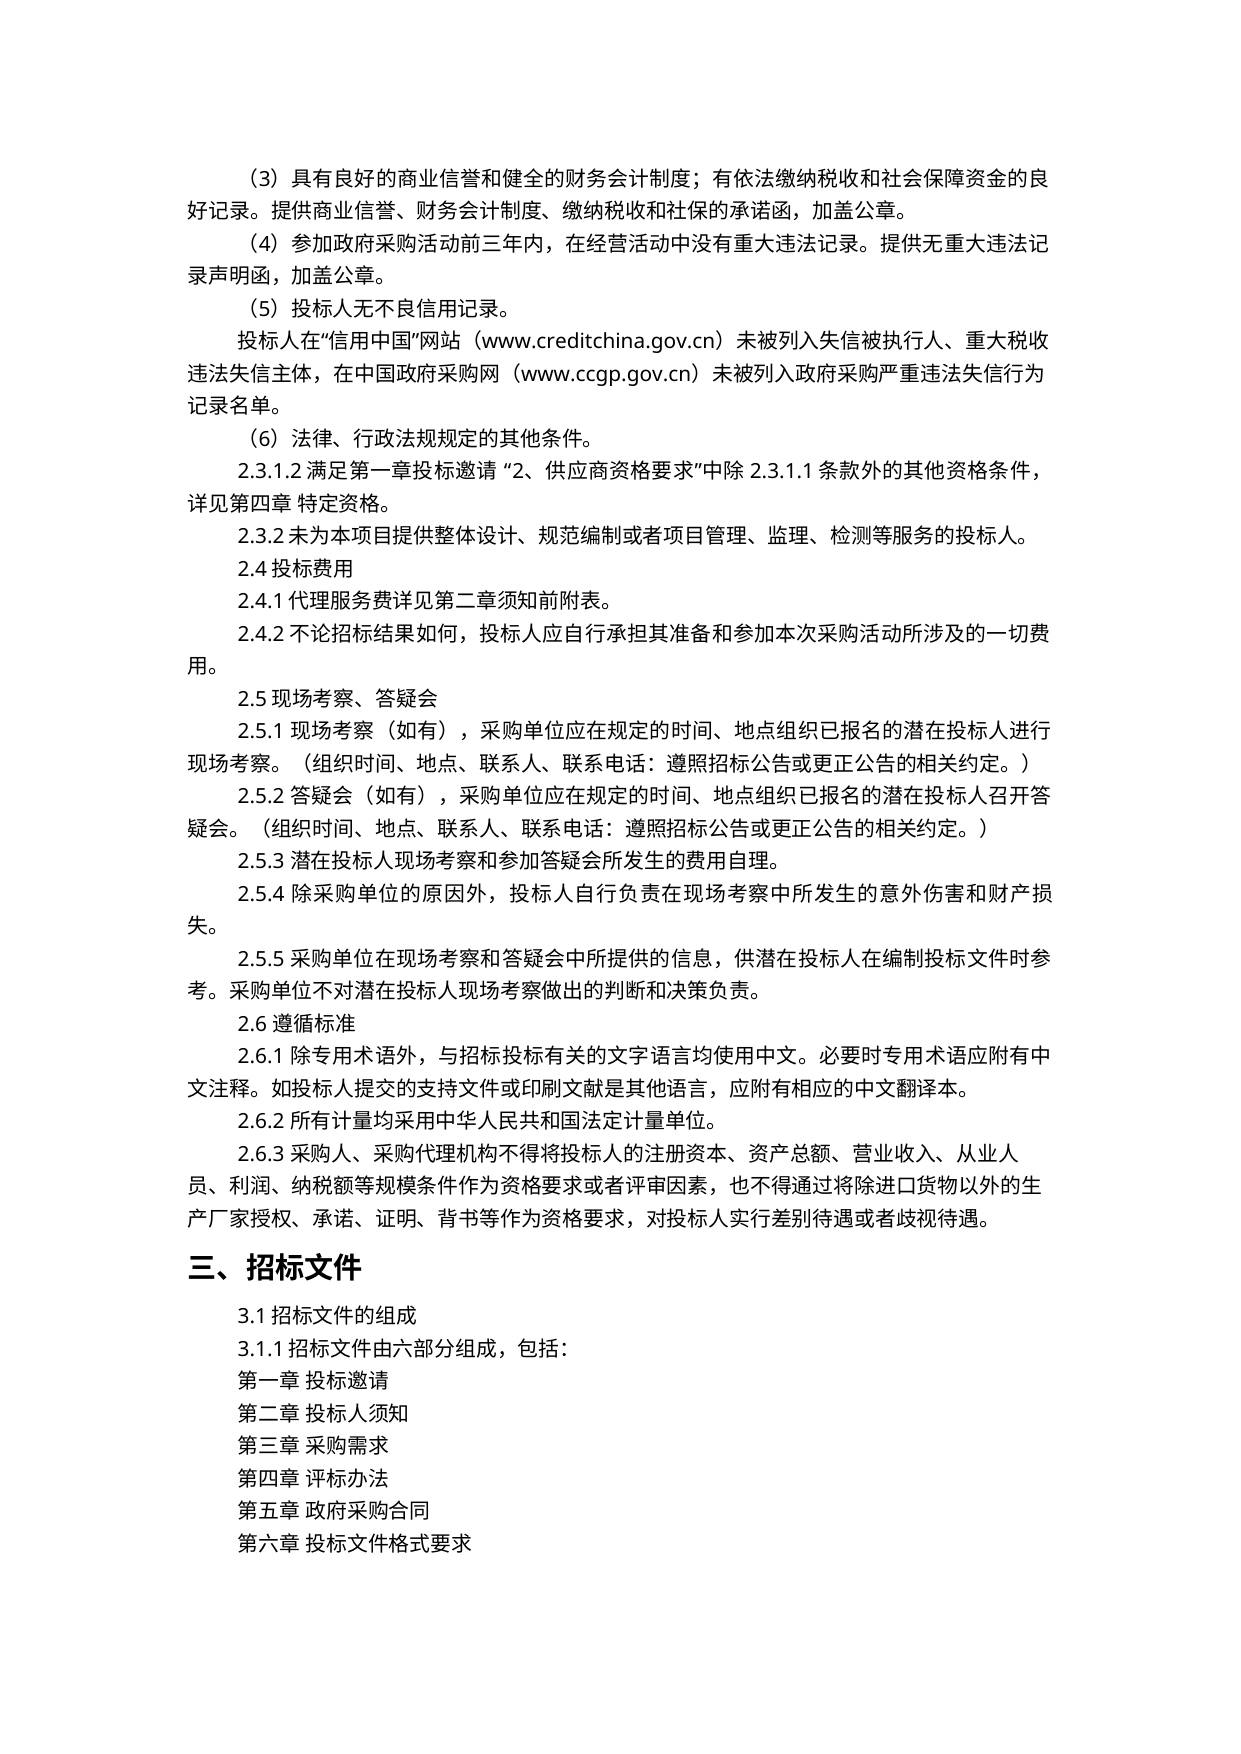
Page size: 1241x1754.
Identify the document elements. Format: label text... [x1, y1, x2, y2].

text 2.5.5 采购单位在现场考察和答疑会中所提供的信息，供潜在投标人在编制投标文件时参考。采购单位不对潜在投标人现场考察做出的判断和决策负责。 [187, 942, 1053, 1007]
text 第五章 政府采购合同 [187, 1494, 1053, 1527]
text 第四章 评标办法 [187, 1462, 1053, 1494]
text 2.5.3 潜在投标人现场考察和参加答疑会所发生的费用自理。 [187, 844, 1053, 877]
text 投标人在“信用中国”网站（www.creditchina.gov.cn）未被列入失信被执行人、重大税收违法失信主体，在中国政府采购网（www.ccgp.gov.cn）未被列入政府采购严重违法失信行为记录名单。 [187, 324, 1053, 422]
text 2.4.2不论招标结果如何，投标人应自行承担其准备和参加本次采购活动所涉及的一切费用。 [187, 617, 1053, 682]
text 2.5.1 现场考察（如有），采购单位应在规定的时间、地点组织已报名的潜在投标人进行现场考察。（组织时间、地点、联系人、联系电话：遵照招标公告或更正公告的相关约定。） [187, 714, 1053, 779]
text 2.6.3 采购人、采购代理机构不得将投标人的注册资本、资产总额、营业收入、从业人员、利润、纳税额等规模条件作为资格要求或者评审因素，也不得通过将除进口货物以外的生产厂家授权、承诺、证明、背书等作为资格要求，对投标人实行差别待遇或者歧视待遇。 [187, 1137, 1053, 1234]
text 2.6.1 除专用术语外，与招标投标有关的文字语言均使用中文。必要时专用术语应附有中文注释。如投标人提交的支持文件或印刷文献是其他语言，应附有相应的中文翻译本。 [187, 1039, 1053, 1104]
text （6）法律、行政法规规定的其他条件。 [187, 422, 1053, 454]
text 2.5现场考察、答疑会 [187, 682, 1053, 714]
text 2.5.2 答疑会（如有），采购单位应在规定的时间、地点组织已报名的潜在投标人召开答疑会。（组织时间、地点、联系人、联系电话：遵照招标公告或更正公告的相关约定。） [187, 779, 1053, 844]
text 2.4.1代理服务费详见第二章须知前附表。 [187, 584, 1053, 617]
text 第二章 投标人须知 [187, 1397, 1053, 1429]
text 2.3.2未为本项目提供整体设计、规范编制或者项目管理、监理、检测等服务的投标人。 [187, 519, 1053, 552]
text 第三章 采购需求 [187, 1429, 1053, 1462]
text 第六章 投标文件格式要求 [187, 1527, 1053, 1559]
text 3.1.1招标文件由六部分组成，包括： [187, 1332, 1053, 1364]
text （5）投标人无不良信用记录。 [187, 292, 1053, 324]
text 第一章 投标邀请 [187, 1364, 1053, 1397]
text 3.1招标文件的组成 [187, 1299, 1053, 1332]
text 三、招标文件 [187, 1234, 1053, 1299]
text （3）具有良好的商业信誉和健全的财务会计制度；有依法缴纳税收和社会保障资金的良好记录。提供商业信誉、财务会计制度、缴纳税收和社保的承诺函，加盖公章。 [187, 162, 1053, 227]
text 2.6 遵循标准 [187, 1007, 1053, 1039]
text 2.4投标费用 [187, 552, 1053, 584]
text （4）参加政府采购活动前三年内，在经营活动中没有重大违法记录。提供无重大违法记录声明函，加盖公章。 [187, 227, 1053, 292]
text 2.6.2 所有计量均采用中华人民共和国法定计量单位。 [187, 1104, 1053, 1137]
text 2.5.4 除采购单位的原因外，投标人自行负责在现场考察中所发生的意外伤害和财产损失。 [187, 877, 1053, 942]
text 2.3.1.2满足第一章投标邀请 “2、供应商资格要求”中除2.3.1.1条款外的其他资格条件，详见第四章 特定资格。 [187, 454, 1053, 519]
